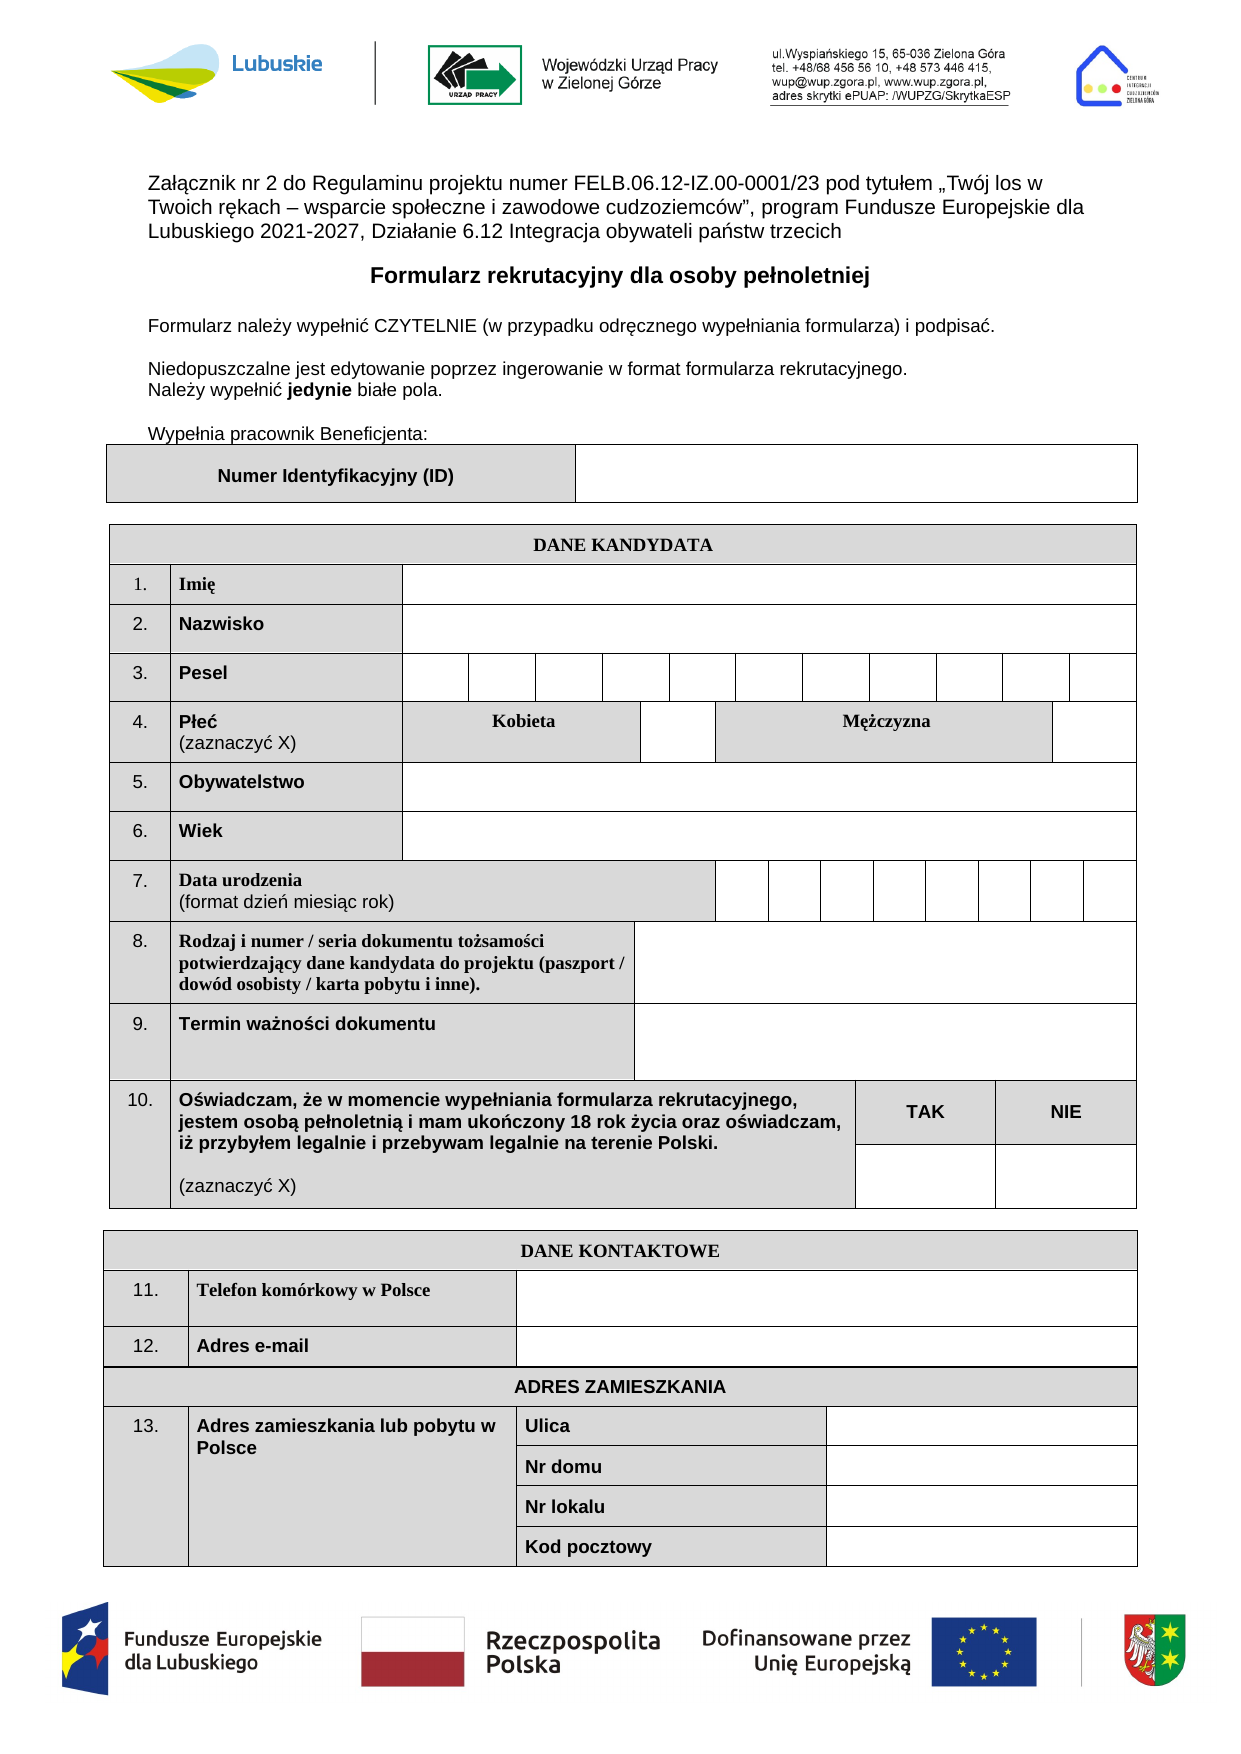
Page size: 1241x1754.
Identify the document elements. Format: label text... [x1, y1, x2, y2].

text Należy wypełnić jedynie białe pola. [148, 379, 1093, 401]
table_cell Rodzaj i numer / seria dokumentu tożsamości potwierdzający dane kandydata do projektu (paszport / dowód osobisty / karta pobytu i inne). [171, 922, 634, 1003]
table_cell [635, 922, 1136, 1003]
table_cell [827, 1446, 1137, 1485]
table_cell Nr domu [517, 1446, 826, 1485]
table_cell [870, 654, 936, 701]
table_cell [803, 654, 869, 701]
table_cell 13. [104, 1407, 188, 1566]
table_cell [670, 654, 735, 701]
picture [103, 14, 1184, 140]
table_cell [736, 654, 802, 701]
table_header DANE KANDYDATA [110, 525, 1136, 563]
table_cell [517, 1327, 1137, 1366]
table_cell [1053, 702, 1136, 762]
table_cell [403, 565, 1136, 604]
table_cell Wiek [171, 812, 402, 860]
table_header Numer Identyfikacyjny (ID) [107, 445, 575, 502]
table_cell [716, 861, 768, 921]
table_cell Imię [171, 565, 402, 604]
table_cell [821, 861, 873, 921]
table_cell [641, 702, 715, 710]
table_cell Kod pocztowy [517, 1527, 826, 1566]
text Niedopuszczalne jest edytowanie poprzez ingerowanie w format formularza rekrutacyjnego. [148, 358, 1093, 379]
text Formularz rekrutacyjny dla osoby pełnoletniej [148, 265, 1093, 288]
table_cell Nazwisko [171, 605, 402, 652]
table_cell Mężczyzna [716, 702, 1052, 762]
table_cell [536, 654, 602, 701]
table_cell Telefon komórkowy w Polsce [189, 1271, 516, 1326]
table_cell [937, 654, 1002, 701]
text Wypełnia pracownik Beneficjenta: [148, 422, 1093, 444]
table_cell ADRES ZAMIESZKANIA [104, 1368, 1137, 1406]
table_cell [403, 654, 468, 701]
table_cell [603, 654, 669, 701]
table_cell 11. [104, 1271, 188, 1326]
text Formularz należy wypełnić CZYTELNIE (w przypadku odręcznego wypełniania formularza) i podpisać. [148, 314, 1093, 336]
table_cell [1031, 861, 1083, 921]
table_cell [856, 1145, 995, 1208]
table_cell [403, 763, 1136, 811]
table_cell 10. [110, 1081, 170, 1208]
table_cell 8. [110, 922, 170, 1003]
table_cell Oświadczam, że w momencie wypełniania formularza rekrutacyjnego, jestem osobą pełnoletnią i mam ukończony 18 rok życia oraz oświadczam, iż przybyłem legalnie i przebywam legalnie na terenie Polski. (zaznaczyć X) [171, 1081, 855, 1208]
table_cell Pesel [171, 654, 402, 701]
table_cell Nr lokalu [517, 1486, 826, 1526]
table_cell 3. [110, 654, 170, 701]
table_cell [926, 861, 978, 921]
table_cell [827, 1527, 1137, 1566]
table_cell [979, 861, 1030, 921]
table_cell Data urodzenia (format dzień miesiąc rok) [171, 861, 715, 921]
table_cell [635, 1004, 1136, 1079]
table_cell [641, 732, 715, 762]
table_cell 5. [110, 763, 170, 811]
table_header [576, 445, 1137, 502]
table_cell Termin ważności dokumentu [171, 1004, 634, 1079]
table_cell Płeć (zaznaczyć X) [171, 702, 402, 762]
text Załącznik nr 2 do Regulaminu projektu numer FELB.06.12-IZ.00-0001/23 pod tytułem „Twój los w Twoich rękach – wsparcie społeczne i zawodowe cudzoziemców”, program Fundusze Europejskie dla Lubuskiego 2021-2027, Działanie 6.12 Integracja obywateli państw trzecich [148, 171, 1093, 242]
table_cell Adres e-mail [189, 1327, 516, 1366]
table_cell [1070, 654, 1136, 701]
table_cell Obywatelstwo [171, 763, 402, 811]
table_cell 9. [110, 1004, 170, 1079]
table_cell 7. [110, 861, 170, 921]
table_cell 12. [104, 1327, 188, 1366]
table_cell [517, 1271, 1137, 1326]
table_cell [1084, 861, 1136, 921]
table_cell Adres zamieszkania lub pobytu w Polsce [189, 1407, 516, 1566]
picture [44, 1602, 1217, 1703]
table_cell TAK [856, 1081, 995, 1144]
table_cell [403, 605, 1136, 652]
table_cell 2. [110, 605, 170, 652]
table_cell [469, 654, 535, 701]
table_header DANE KONTAKTOWE [104, 1231, 1137, 1269]
table_cell 4. [110, 702, 170, 762]
table_cell [769, 861, 820, 921]
table_cell [1003, 654, 1069, 701]
table_cell [403, 812, 1136, 860]
table_cell Kobieta [403, 702, 640, 762]
table_cell [874, 861, 925, 921]
table_cell [996, 1145, 1136, 1208]
table_cell NIE [996, 1081, 1136, 1144]
table_cell [827, 1486, 1137, 1526]
table_cell [827, 1407, 1137, 1445]
table_cell 6. [110, 812, 170, 860]
table_cell 1. [110, 565, 170, 604]
table_cell Ulica [517, 1407, 826, 1445]
